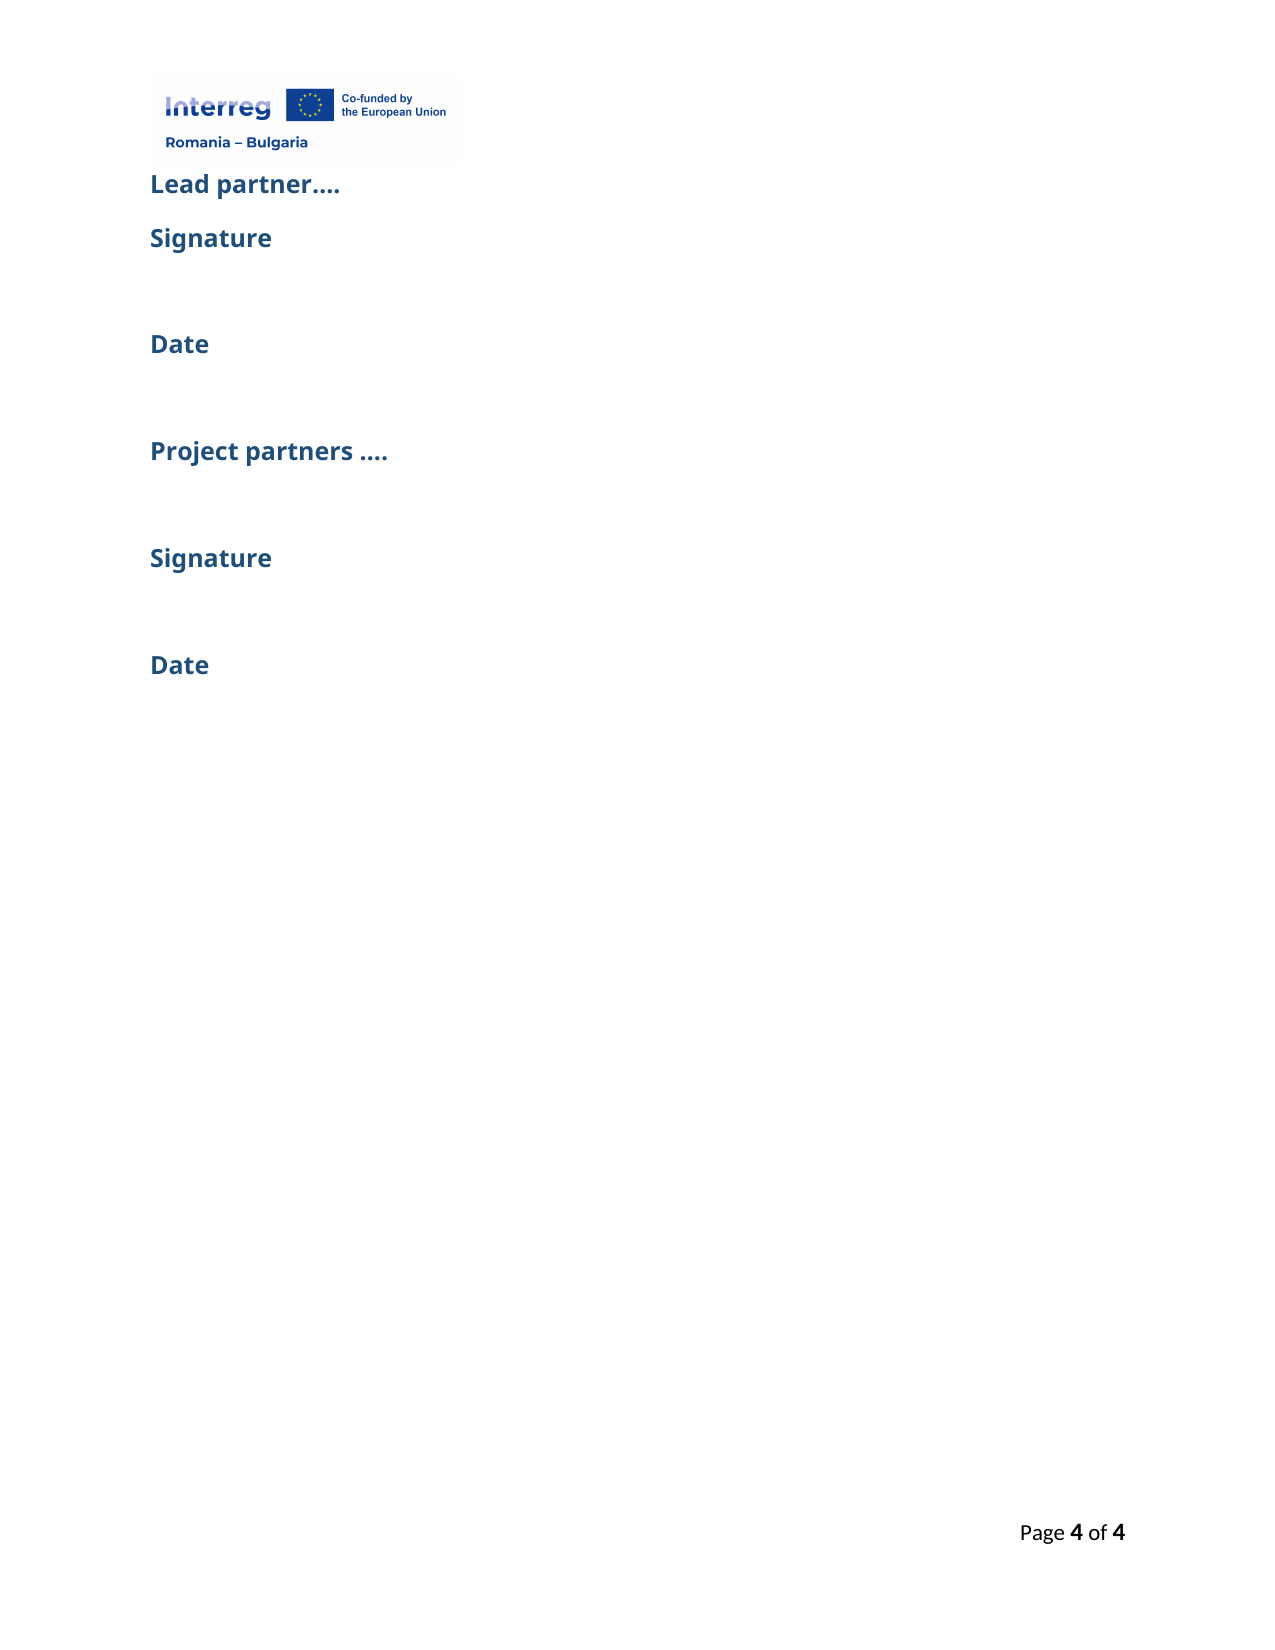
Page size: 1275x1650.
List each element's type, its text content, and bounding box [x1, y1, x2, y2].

text Signature [150, 541, 1125, 575]
text Lead partner…. [150, 167, 1125, 201]
text Project partners …. [150, 434, 1125, 468]
picture [150, 75, 461, 167]
text Date [150, 648, 1125, 682]
text Signature [150, 220, 1125, 254]
text Date [150, 327, 1125, 361]
